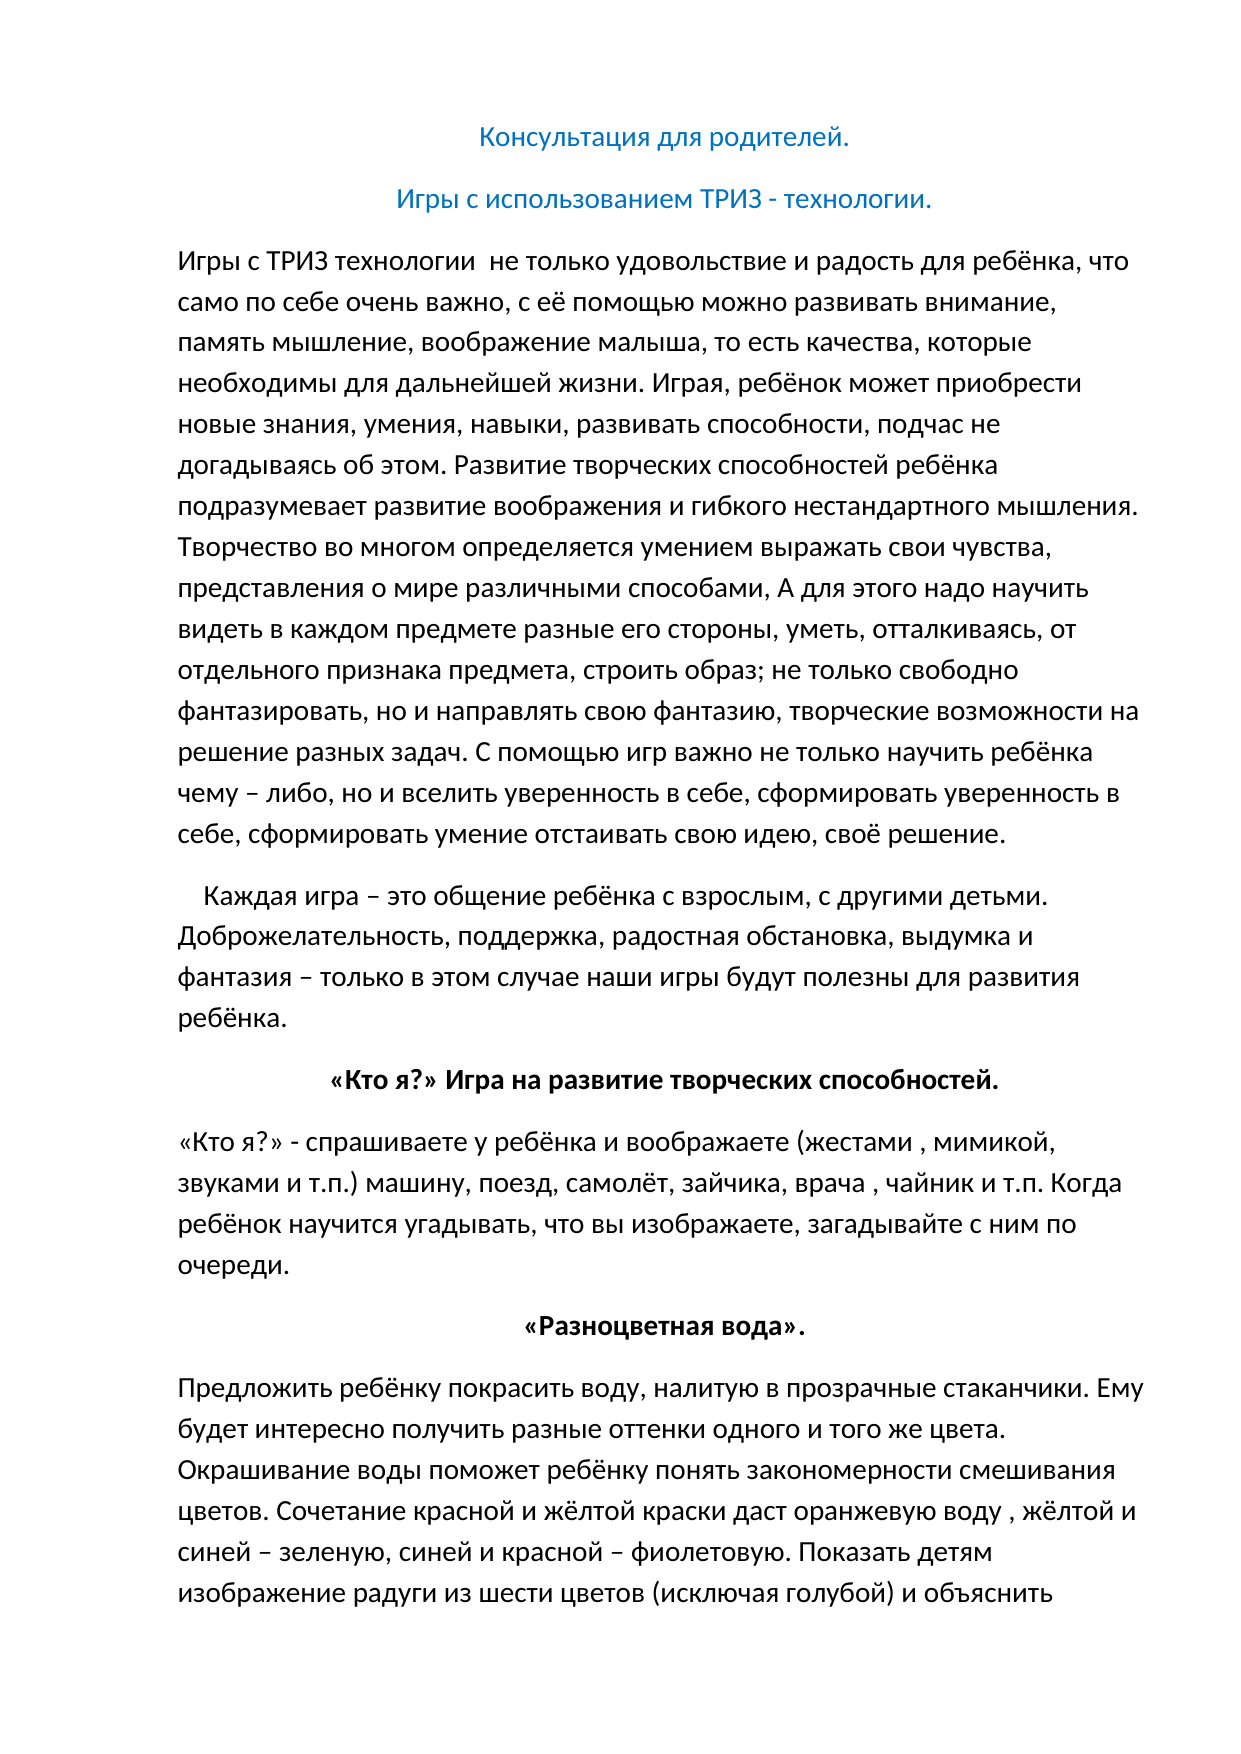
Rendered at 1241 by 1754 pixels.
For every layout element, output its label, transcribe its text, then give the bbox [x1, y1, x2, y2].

text «Разноцветная вода». [177, 1307, 1152, 1343]
text Игры с ТРИЗ технологии не только удовольствие и радость для ребёнка, что само по себе очень важно, с её помощью можно развивать внимание, память мышление, воображение малыша, то есть качества, которые необходимы для дальнейшей жизни. Играя, ребёнок может приобрести новые знания, умения, навыки, развивать способности, подчас не догадываясь об этом. Развитие творческих способностей ребёнка подразумевает развитие воображения и гибкого нестандартного мышления. Творчество во многом определяется умением выражать свои чувства, представления о мире различными способами, А для этого надо научить видеть в каждом предмете разные его стороны, уметь, отталкиваясь, от отдельного признака предмета, строить образ; не только свободно фантазировать, но и направлять свою фантазию, творческие возможности на решение разных задач. С помощью игр важно не только научить ребёнка чему – либо, но и вселить уверенность в себе, сформировать уверенность в себе, сформировать умение отстаивать свою идею, своё решение. [177, 242, 1152, 850]
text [177, 1369, 1152, 1609]
text Консультация для родителей. [177, 118, 1152, 154]
text Каждая игра – это общение ребёнка с взрослым, с другими детьми. Доброжелательность, поддержка, радостная обстановка, выдумка и фантазия – только в этом случае наши игры будут полезны для развития ребёнка. [177, 877, 1152, 1035]
text «Кто я?» - спрашиваете у ребёнка и воображаете (жестами , мимикой, звуками и т.п.) машину, поезд, самолёт, зайчика, врача , чайник и т.п. Когда ребёнок научится угадывать, что вы изображаете, загадывайте с ним по очереди. [177, 1123, 1152, 1281]
text «Кто я?» Игра на развитие творческих способностей. [177, 1061, 1152, 1097]
text Игры с использованием ТРИЗ - технологии. [177, 180, 1152, 216]
